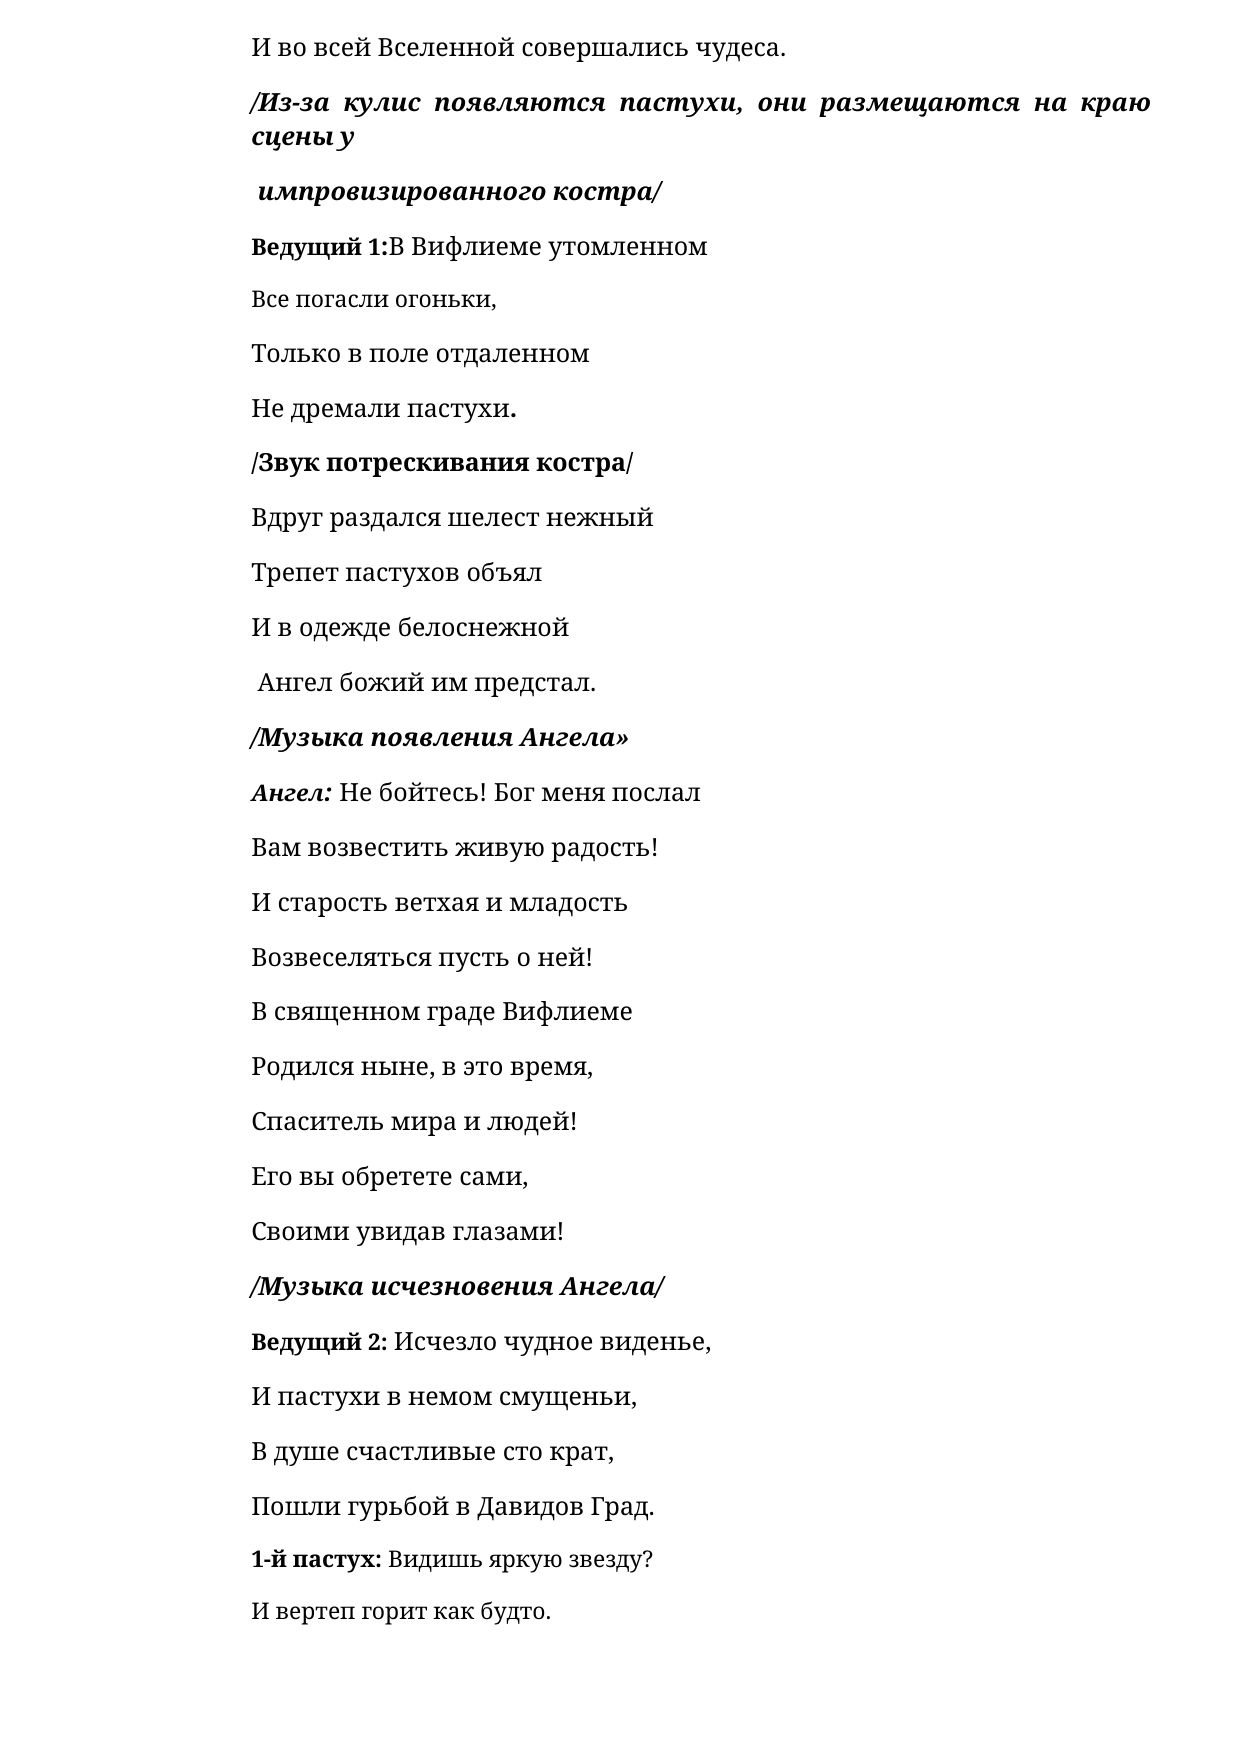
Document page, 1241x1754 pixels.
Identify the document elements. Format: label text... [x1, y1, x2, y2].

text Его вы обретете сами, [251, 1159, 1152, 1193]
text И во всей Вселенной совершались чудеса. [251, 29, 1152, 64]
text Ведущий 1:В Вифлиеме утомленном [251, 228, 1152, 262]
text Ведущий 2: Исчезло чудное виденье, [251, 1323, 1152, 1357]
text И в одежде белоснежной [251, 610, 1152, 644]
text В священном граде Вифлиеме [251, 994, 1152, 1028]
text Не дремали пастухи. [251, 390, 1152, 424]
text Пошли гурьбой в Давидов Град. [251, 1488, 1152, 1522]
text Ангел божий им предстал. [251, 665, 1152, 699]
text 1-й пастух: Видишь яркую звезду? [251, 1543, 1152, 1574]
text Ангел: Не бойтесь! Бог меня послал [251, 774, 1152, 808]
text И вертеп горит как будто. [251, 1595, 1152, 1626]
text Вам возвестить живую радость! [251, 829, 1152, 863]
text И старость ветхая и младость [251, 884, 1152, 918]
text Своими увидав глазами! [251, 1214, 1152, 1248]
text Родился ныне, в это время, [251, 1049, 1152, 1083]
text /Звук потрескивания костра/ [251, 445, 1152, 479]
text В душе счастливые сто крат, [251, 1433, 1152, 1467]
text Все погасли огоньки, [251, 283, 1152, 314]
text импровизированного костра/ [251, 173, 1152, 207]
text Возвеселяться пусть о ней! [251, 939, 1152, 973]
text И пастухи в немом смущеньи, [251, 1378, 1152, 1412]
text /Музыка исчезновения Ангела/ [251, 1268, 1152, 1303]
text Вдруг раздался шелест нежный [177, 500, 1152, 534]
text Спаситель мира и людей! [251, 1104, 1152, 1138]
text Только в поле отдаленном [251, 335, 1152, 369]
text /Из-за кулис появляются пастухи, они размещаются на краю сцены у [251, 84, 1152, 153]
text Трепет пастухов объял [251, 555, 1152, 589]
text /Музыка появления Ангела» [251, 719, 1152, 754]
